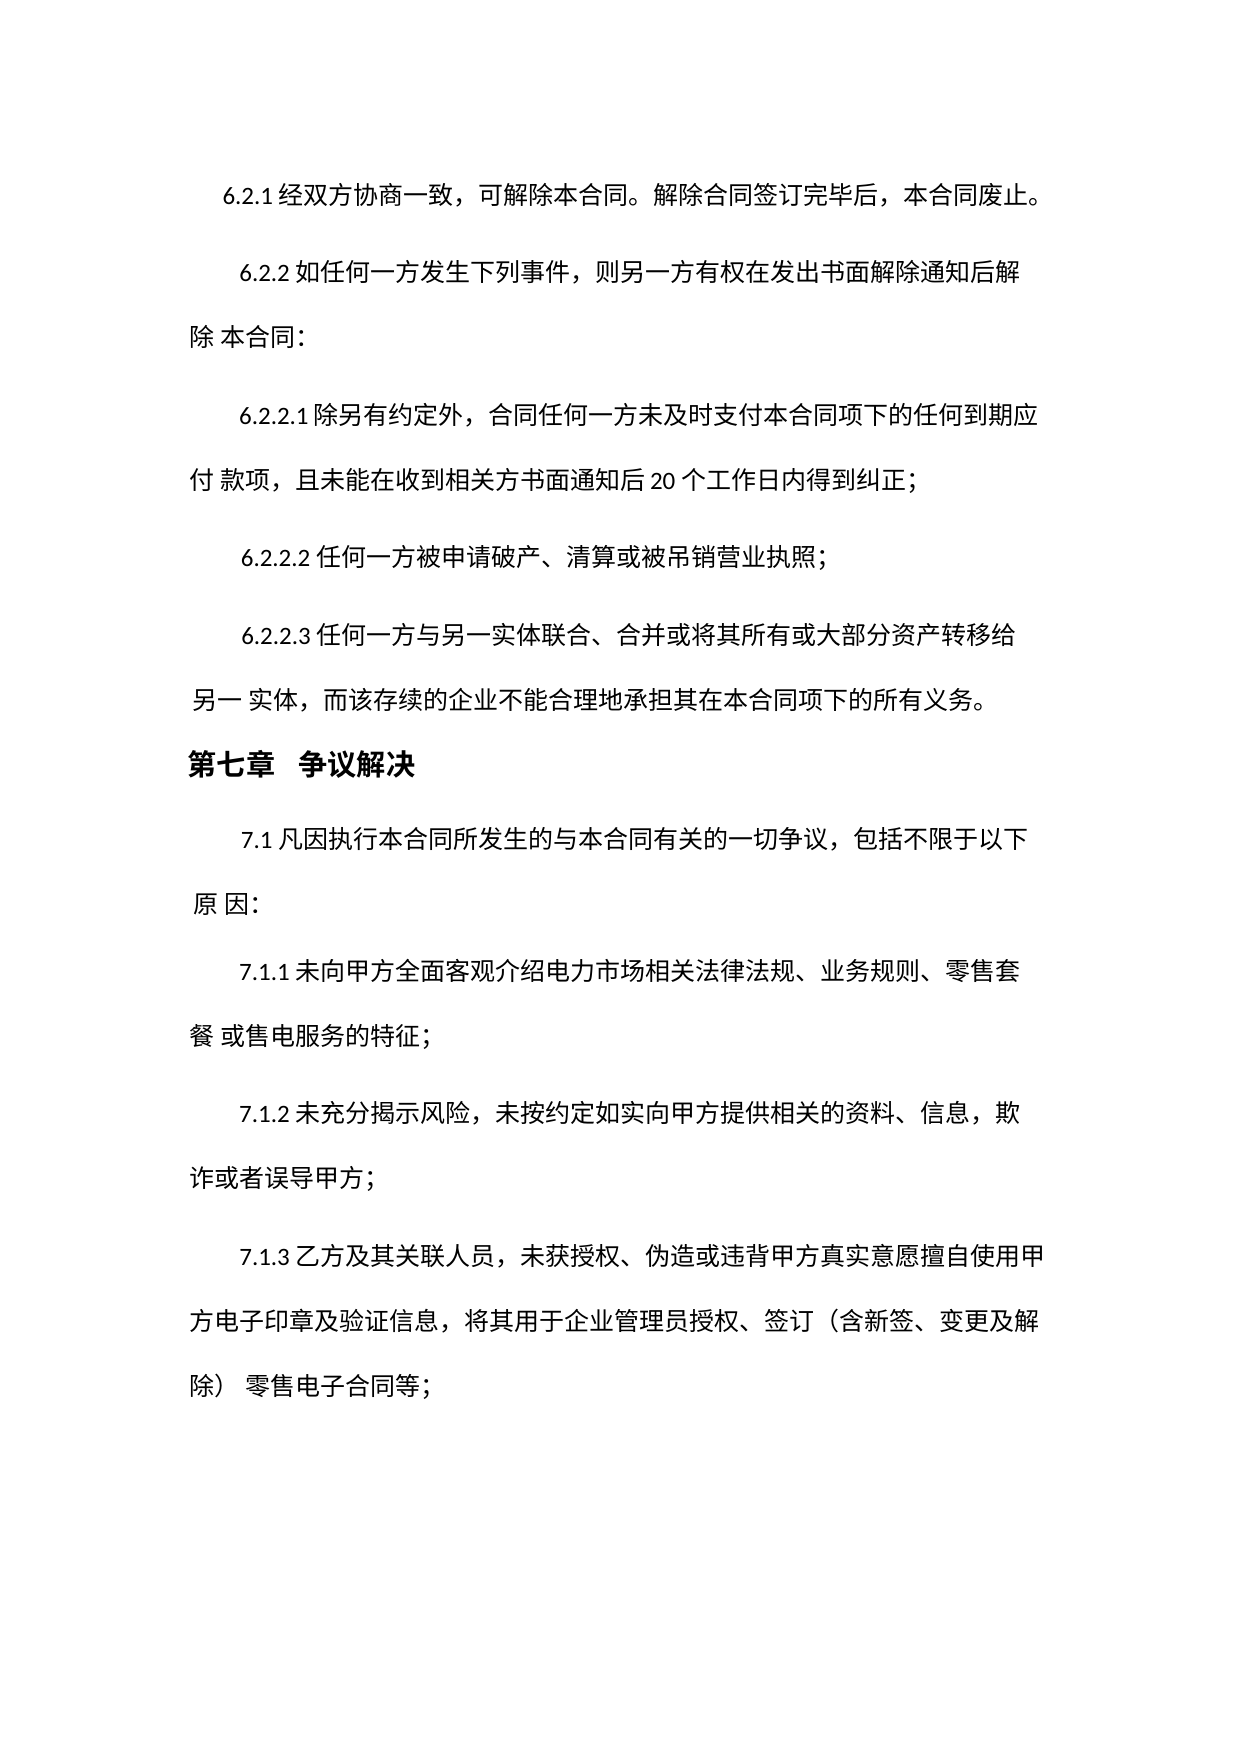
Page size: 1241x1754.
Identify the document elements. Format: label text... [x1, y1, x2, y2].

text 6.2.2.3 任何一方与另一实体联合、合并或将其所有或大部分资产转移给另一 实体，而该存续的企业不能合理地承担其在本合同项下的所有义务。 [192, 602, 1040, 732]
text 第七章 争议解决 [187, 732, 1053, 797]
text 7.1.1 未向甲方全面客观介绍电力市场相关法律法规、业务规则、零售套餐 或售电服务的特征； [189, 938, 1040, 1068]
text 6.2.2 如任何一方发生下列事件，则另一方有权在发出书面解除通知后解除 本合同： [189, 239, 1040, 369]
text 7.1.2 未充分揭示风险，未按约定如实向甲方提供相关的资料、信息，欺诈或者误导甲方； [189, 1080, 1040, 1210]
text 7.1 凡因执行本合同所发生的与本合同有关的一切争议，包括不限于以下原 因： [194, 806, 1040, 936]
text 7.1.3 乙方及其关联人员，未获授权、伪造或违背甲方真实意愿擅自使用甲 方电子印章及验证信息，将其用于企业管理员授权、签订（含新签、变更及解除） 零售电子合同等； [189, 1223, 1053, 1418]
text 6.2.2.2 任何一方被申请破产、清算或被吊销营业执照； [241, 524, 1053, 589]
text 6.2.1 经双方协商一致，可解除本合同。解除合同签订完毕后，本合同废止。 [187, 162, 1053, 227]
text 6.2.2.1 除另有约定外，合同任何一方未及时支付本合同项下的任何到期应付 款项，且未能在收到相关方书面通知后20 个工作日内得到纠正； [189, 382, 1040, 512]
